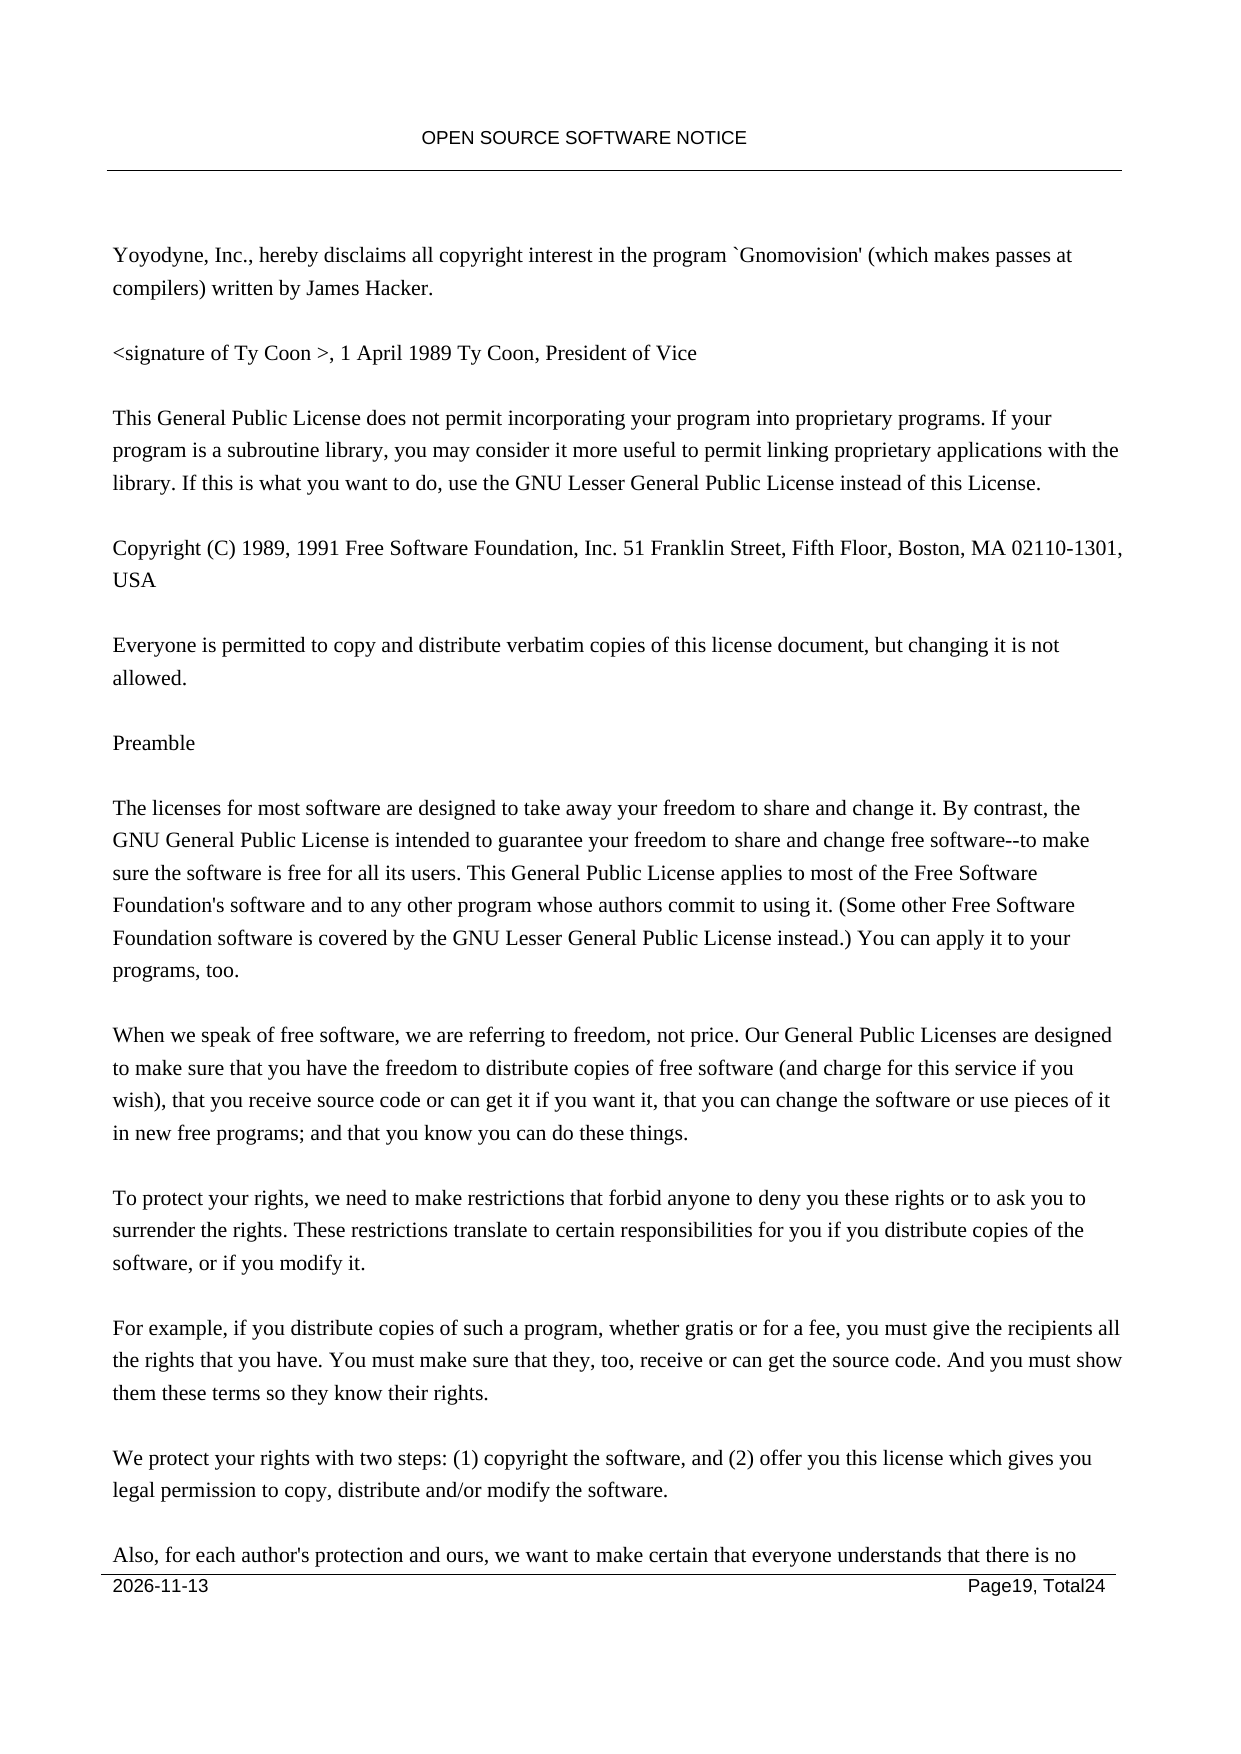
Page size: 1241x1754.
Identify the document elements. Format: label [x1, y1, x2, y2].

text [112, 206, 1128, 1571]
